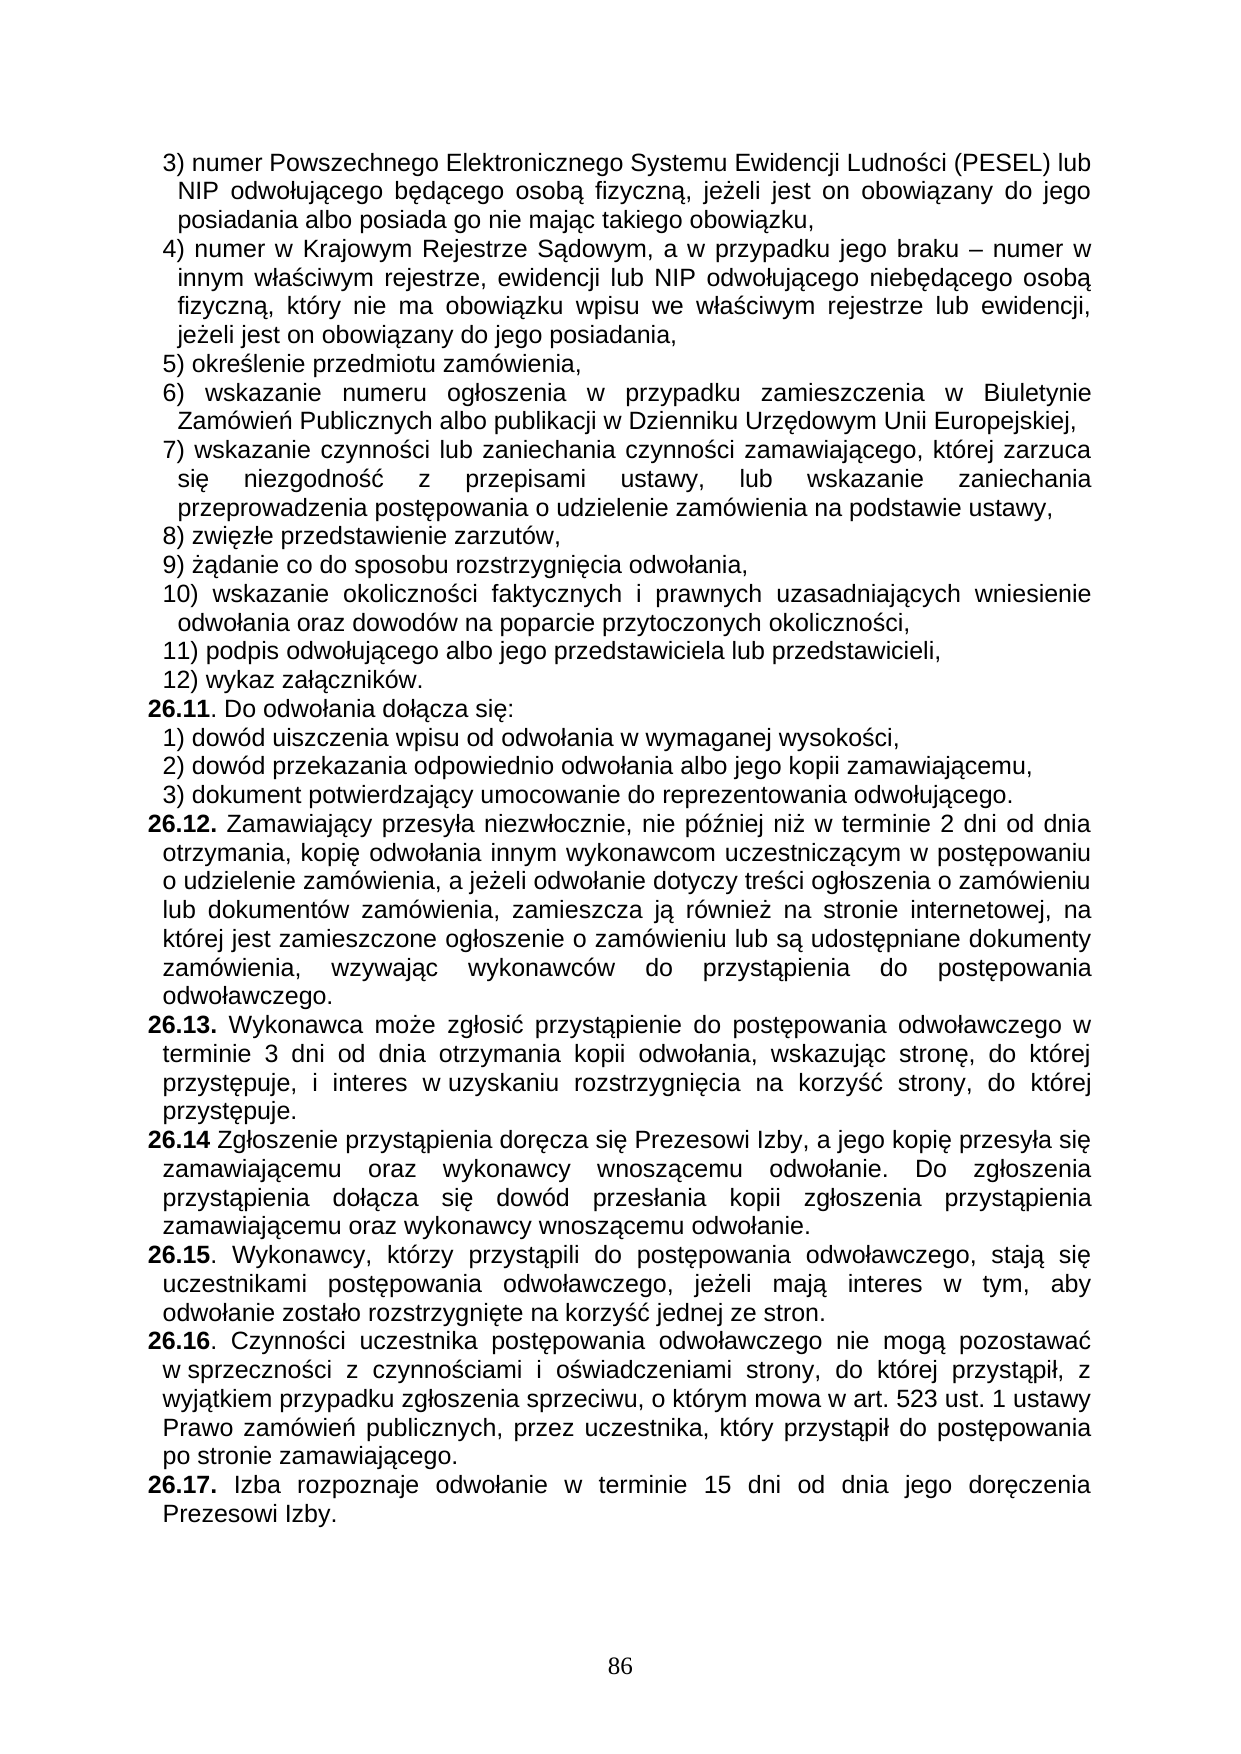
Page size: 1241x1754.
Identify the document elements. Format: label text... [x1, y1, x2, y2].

text 1) dowód uiszczenia wpisu od odwołania w wymaganej wysokości, [162, 723, 1093, 751]
text 3) numer Powszechnego Elektronicznego Systemu Ewidencji Ludności (PESEL) lub NIP odwołującego będącego osobą fizyczną, jeżeli jest on obowiązany do jego posiadania albo posiada go nie mając takiego obowiązku, [162, 148, 1093, 234]
text 10) wskazanie okoliczności faktycznych i prawnych uzasadniających wniesienie odwołania oraz dowodów na poparcie przytoczonych okoliczności, [162, 579, 1093, 636]
text 6) wskazanie numeru ogłoszenia w przypadku zamieszczenia w Biuletynie Zamówień Publicznych albo publikacji w Dzienniku Urzędowym Unii Europejskiej, [162, 378, 1093, 435]
text 9) żądanie co do sposobu rozstrzygnięcia odwołania, [162, 550, 1093, 579]
text 4) numer w Krajowym Rejestrze Sądowym, a w przypadku jego braku – numer w innym właściwym rejestrze, ewidencji lub NIP odwołującego niebędącego osobą fizyczną, który nie ma obowiązku wpisu we właściwym rejestrze lub ewidencji, jeżeli jest on obowiązany do jego posiadania, [162, 234, 1093, 349]
text 26.11. Do odwołania dołącza się: [148, 694, 1093, 723]
text 26.15. Wykonawcy, którzy przystąpili do postępowania odwoławczego, stają się uczestnikami postępowania odwoławczego, jeżeli mają interes w tym, aby odwołanie zostało rozstrzygnięte na korzyść jednej ze stron. [148, 1240, 1093, 1326]
text 7) wskazanie czynności lub zaniechania czynności zamawiającego, której zarzuca się niezgodność z przepisami ustawy, lub wskazanie zaniechania przeprowadzenia postępowania o udzielenie zamówienia na podstawie ustawy, [162, 435, 1093, 521]
text 8) zwięzłe przedstawienie zarzutów, [162, 521, 1093, 550]
text 2) dowód przekazania odpowiednio odwołania albo jego kopii zamawiającemu, [162, 751, 1093, 780]
text 26.14 Zgłoszenie przystąpienia doręcza się Prezesowi Izby, a jego kopię przesyła się zamawiającemu oraz wykonawcy wnoszącemu odwołanie. Do zgłoszenia przystąpienia dołącza się dowód przesłania kopii zgłoszenia przystąpienia zamawiającemu oraz wykonawcy wnoszącemu odwołanie. [148, 1125, 1093, 1240]
text 11) podpis odwołującego albo jego przedstawiciela lub przedstawicieli, [162, 636, 1093, 665]
text 12) wykaz załączników. [162, 665, 1093, 694]
text 26.12. Zamawiający przesyła niezwłocznie, nie później niż w terminie 2 dni od dnia otrzymania, kopię odwołania innym wykonawcom uczestniczącym w postępowaniu o udzielenie zamówienia, a jeżeli odwołanie dotyczy treści ogłoszenia o zamówieniu lub dokumentów zamówienia, zamieszcza ją również na stronie internetowej, na której jest zamieszczone ogłoszenie o zamówieniu lub są udostępniane dokumenty zamówienia, wzywając wykonawców do przystąpienia do postępowania odwoławczego. [148, 809, 1093, 1010]
text 26.17. Izba rozpoznaje odwołanie w terminie 15 dni od dnia jego doręczenia Prezesowi Izby. [148, 1470, 1093, 1528]
text 26.13. Wykonawca może zgłosić przystąpienie do postępowania odwoławczego w terminie 3 dni od dnia otrzymania kopii odwołania, wskazując stronę, do której przystępuje, i interes w uzyskaniu rozstrzygnięcia na korzyść strony, do której przystępuje. [148, 1010, 1093, 1125]
text 5) określenie przedmiotu zamówienia, [162, 349, 1093, 378]
text 3) dokument potwierdzający umocowanie do reprezentowania odwołującego. [162, 780, 1093, 809]
text 26.16. Czynności uczestnika postępowania odwoławczego nie mogą pozostawać w sprzeczności z czynnościami i oświadczeniami strony, do której przystąpił, z wyjątkiem przypadku zgłoszenia sprzeciwu, o którym mowa w art. 523 ust. 1 ustawy Prawo zamówień publicznych, przez uczestnika, który przystąpił do postępowania po stronie zamawiającego. [148, 1326, 1093, 1470]
